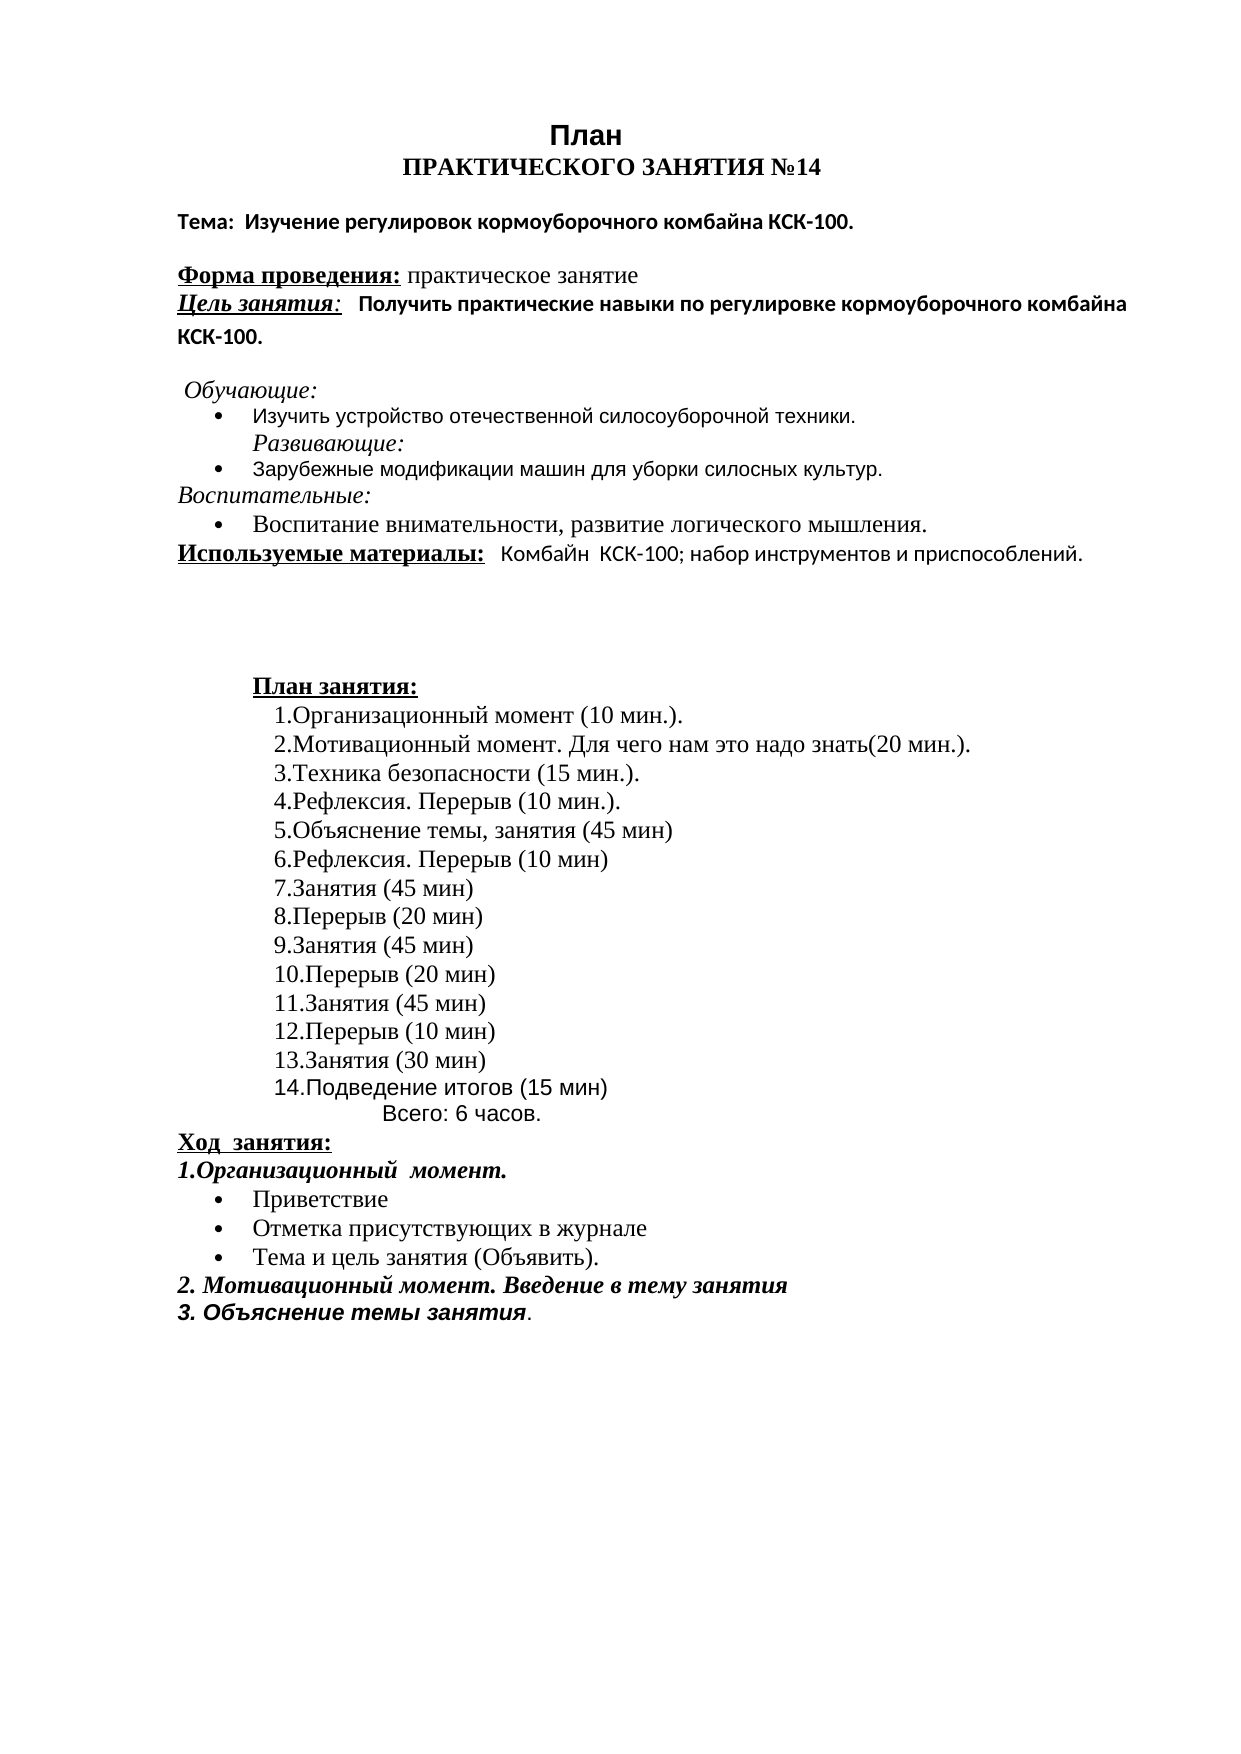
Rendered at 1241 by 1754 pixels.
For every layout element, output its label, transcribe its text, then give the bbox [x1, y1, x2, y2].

text Ход занятия: [177, 1127, 1152, 1155]
text 3. Объяснение темы занятия. [177, 1299, 1152, 1326]
text Тема: Изучение регулировок кормоуборочного комбайна КСК-100. [177, 207, 1152, 235]
text 5.Объяснение темы, занятия (45 мин) [274, 815, 1152, 844]
text Воспитательные: [177, 480, 1152, 509]
text 7.Занятия (45 мин) [274, 873, 1152, 901]
text 14.Подведение итогов (15 мин) [274, 1074, 1152, 1100]
text 2.Мотивационный момент. Для чего нам это надо знать(20 мин.). [274, 729, 1152, 758]
text 3.Техника безопасности (15 мин.). [274, 758, 1152, 786]
text ПРАКТИЧЕСКОГО ЗАНЯТИЯ №14 [177, 152, 1152, 180]
text 9.Занятия (45 мин) [274, 930, 1152, 959]
list Зарубежные модификации машин для уборки силосных культур. [215, 456, 1152, 480]
text 6.Рефлексия. Перерыв (10 мин) [274, 844, 1152, 873]
list Тема и цель занятия (Объявить). [215, 1242, 1152, 1270]
text 4.Рефлексия. Перерыв (10 мин.). [274, 786, 1152, 815]
text 11.Занятия (45 мин) [274, 988, 1152, 1016]
text Развивающие: [252, 428, 1152, 456]
text Цель занятия: Получить практические навыки по регулировке кормоуборочного комбайна КСК-100. [177, 288, 1152, 350]
text 1.Организационный момент (10 мин.). [274, 700, 1152, 729]
text 2. Мотивационный момент. Введение в тему занятия [177, 1270, 1152, 1299]
text 10.Перерыв (20 мин) [274, 959, 1152, 988]
text 1.Организационный момент. [177, 1155, 1152, 1184]
text 8.Перерыв (20 мин) [274, 901, 1152, 930]
text План [177, 118, 1152, 152]
text Форма проведения: практическое занятие [177, 260, 1152, 288]
text Используемые материалы: КомбаЙн КСК-100; набор инструментов и приспособлений. [177, 538, 1152, 567]
text Обучающие: [177, 375, 1152, 403]
list Приветствие [215, 1184, 1152, 1213]
text 13.Занятия (30 мин) [274, 1045, 1152, 1074]
list Воспитание внимательности, развитие логического мышления. [215, 509, 1152, 538]
list Изучить устройство отечественной силосоуборочной техники. [215, 403, 1152, 428]
text План занятия: [252, 671, 1152, 700]
text 12.Перерыв (10 мин) [274, 1016, 1152, 1045]
list Отметка присутствующих в журнале [215, 1213, 1152, 1242]
text Всего: 6 часов. [274, 1100, 1152, 1127]
